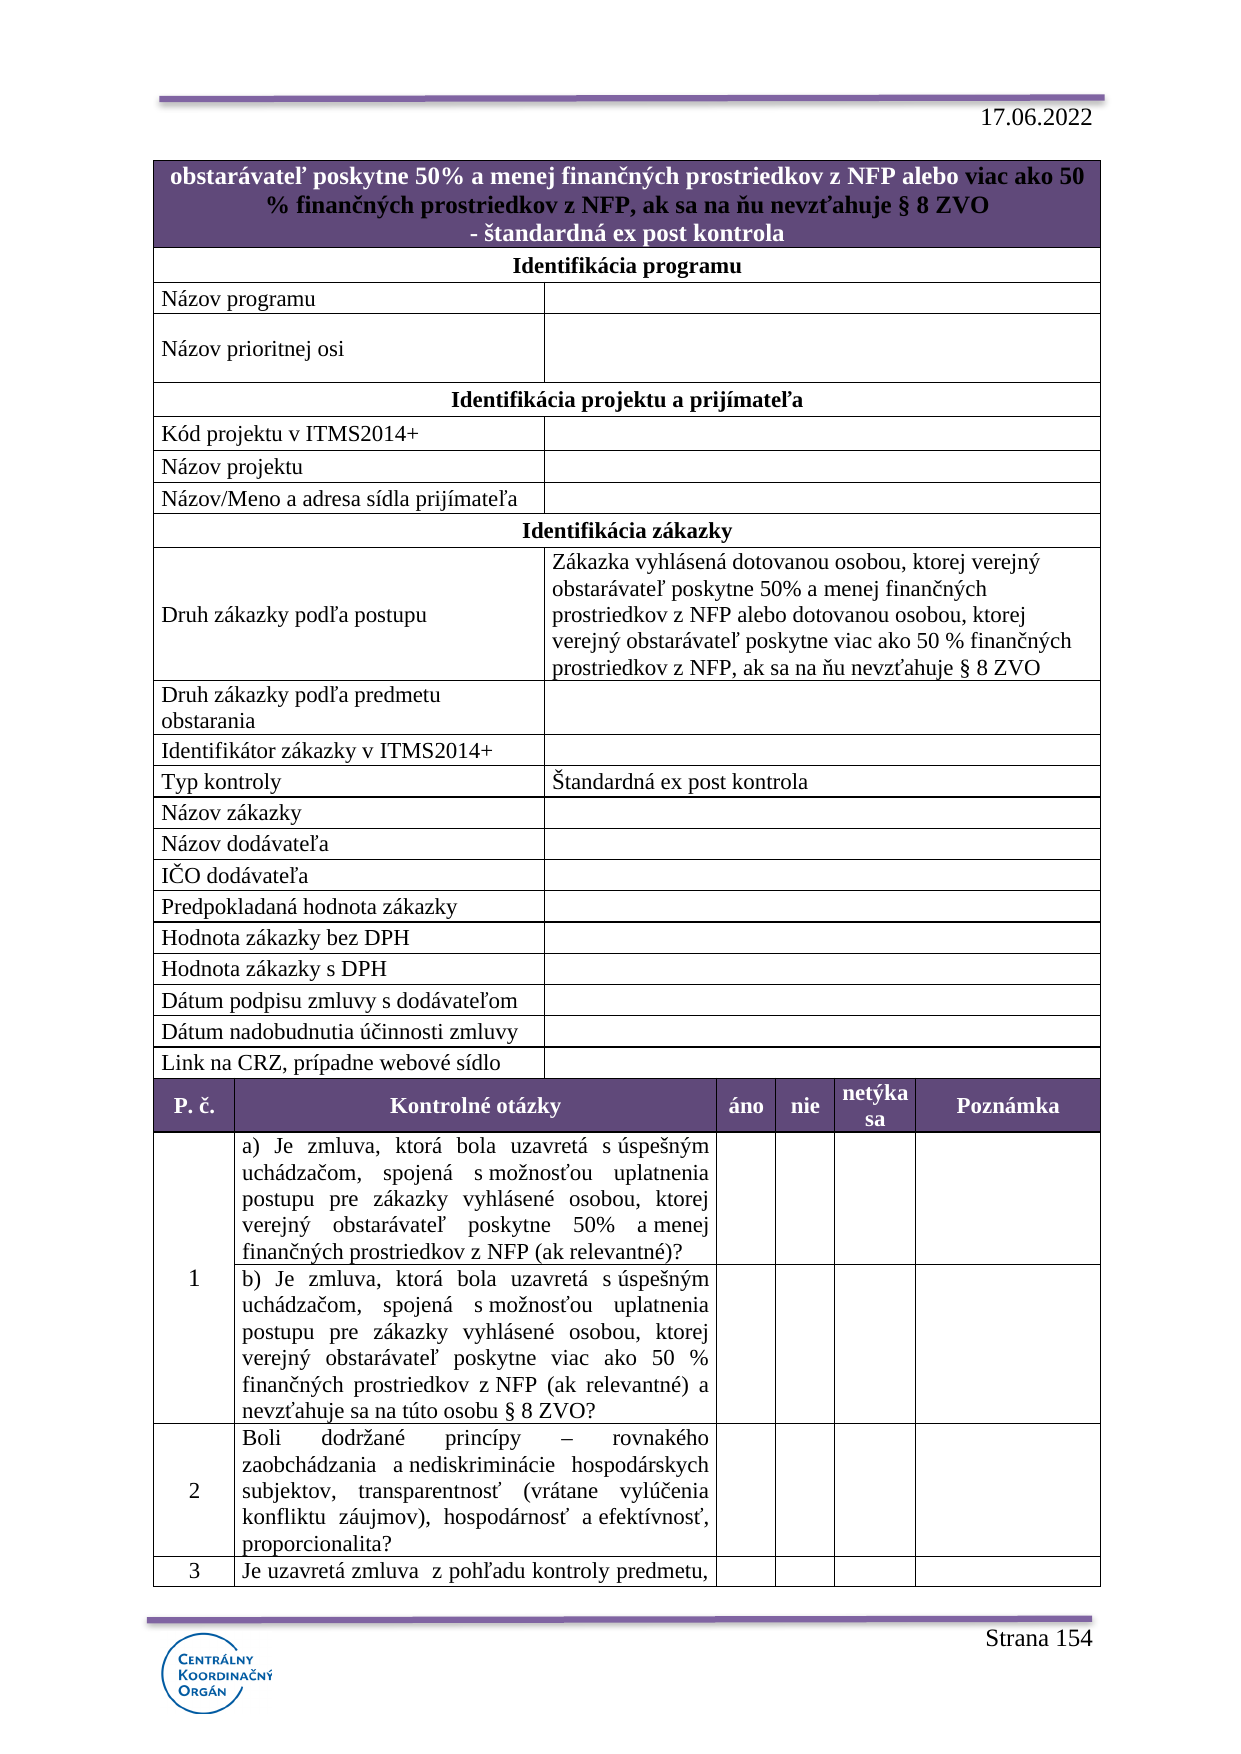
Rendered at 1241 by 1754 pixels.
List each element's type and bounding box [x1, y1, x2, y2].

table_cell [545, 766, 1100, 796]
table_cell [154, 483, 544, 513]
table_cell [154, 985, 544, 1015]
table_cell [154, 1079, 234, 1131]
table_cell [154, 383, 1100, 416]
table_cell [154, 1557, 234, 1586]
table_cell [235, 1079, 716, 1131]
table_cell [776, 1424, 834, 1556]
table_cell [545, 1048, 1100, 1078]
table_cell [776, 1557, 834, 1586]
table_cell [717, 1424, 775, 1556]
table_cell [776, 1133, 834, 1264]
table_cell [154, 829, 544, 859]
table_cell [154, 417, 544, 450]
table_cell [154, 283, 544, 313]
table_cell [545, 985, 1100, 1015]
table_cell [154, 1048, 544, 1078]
picture [159, 1631, 272, 1713]
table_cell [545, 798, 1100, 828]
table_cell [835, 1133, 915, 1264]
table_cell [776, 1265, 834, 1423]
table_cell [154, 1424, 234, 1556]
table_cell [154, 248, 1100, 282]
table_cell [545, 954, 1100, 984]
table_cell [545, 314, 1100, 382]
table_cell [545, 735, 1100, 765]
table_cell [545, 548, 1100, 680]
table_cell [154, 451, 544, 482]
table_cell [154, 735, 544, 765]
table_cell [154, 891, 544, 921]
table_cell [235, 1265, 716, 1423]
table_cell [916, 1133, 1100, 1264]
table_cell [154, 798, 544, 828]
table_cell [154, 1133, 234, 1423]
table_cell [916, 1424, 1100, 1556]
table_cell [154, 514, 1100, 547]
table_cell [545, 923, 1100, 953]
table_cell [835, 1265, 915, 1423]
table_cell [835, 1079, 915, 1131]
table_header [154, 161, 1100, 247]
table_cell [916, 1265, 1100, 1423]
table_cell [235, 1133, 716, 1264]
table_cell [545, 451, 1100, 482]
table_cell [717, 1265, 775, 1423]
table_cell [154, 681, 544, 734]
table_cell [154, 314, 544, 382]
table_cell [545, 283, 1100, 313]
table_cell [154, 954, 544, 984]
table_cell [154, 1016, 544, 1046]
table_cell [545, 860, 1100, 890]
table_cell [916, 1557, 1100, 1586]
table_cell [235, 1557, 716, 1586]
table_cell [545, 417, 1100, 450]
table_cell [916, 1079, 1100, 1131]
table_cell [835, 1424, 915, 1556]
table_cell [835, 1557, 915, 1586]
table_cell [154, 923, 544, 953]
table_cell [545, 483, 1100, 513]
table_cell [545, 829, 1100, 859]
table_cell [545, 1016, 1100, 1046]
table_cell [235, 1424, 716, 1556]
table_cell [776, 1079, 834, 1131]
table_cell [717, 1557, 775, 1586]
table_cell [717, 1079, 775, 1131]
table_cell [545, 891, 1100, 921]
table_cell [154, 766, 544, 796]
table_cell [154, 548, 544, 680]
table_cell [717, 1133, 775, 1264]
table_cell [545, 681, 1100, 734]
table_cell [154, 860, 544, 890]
